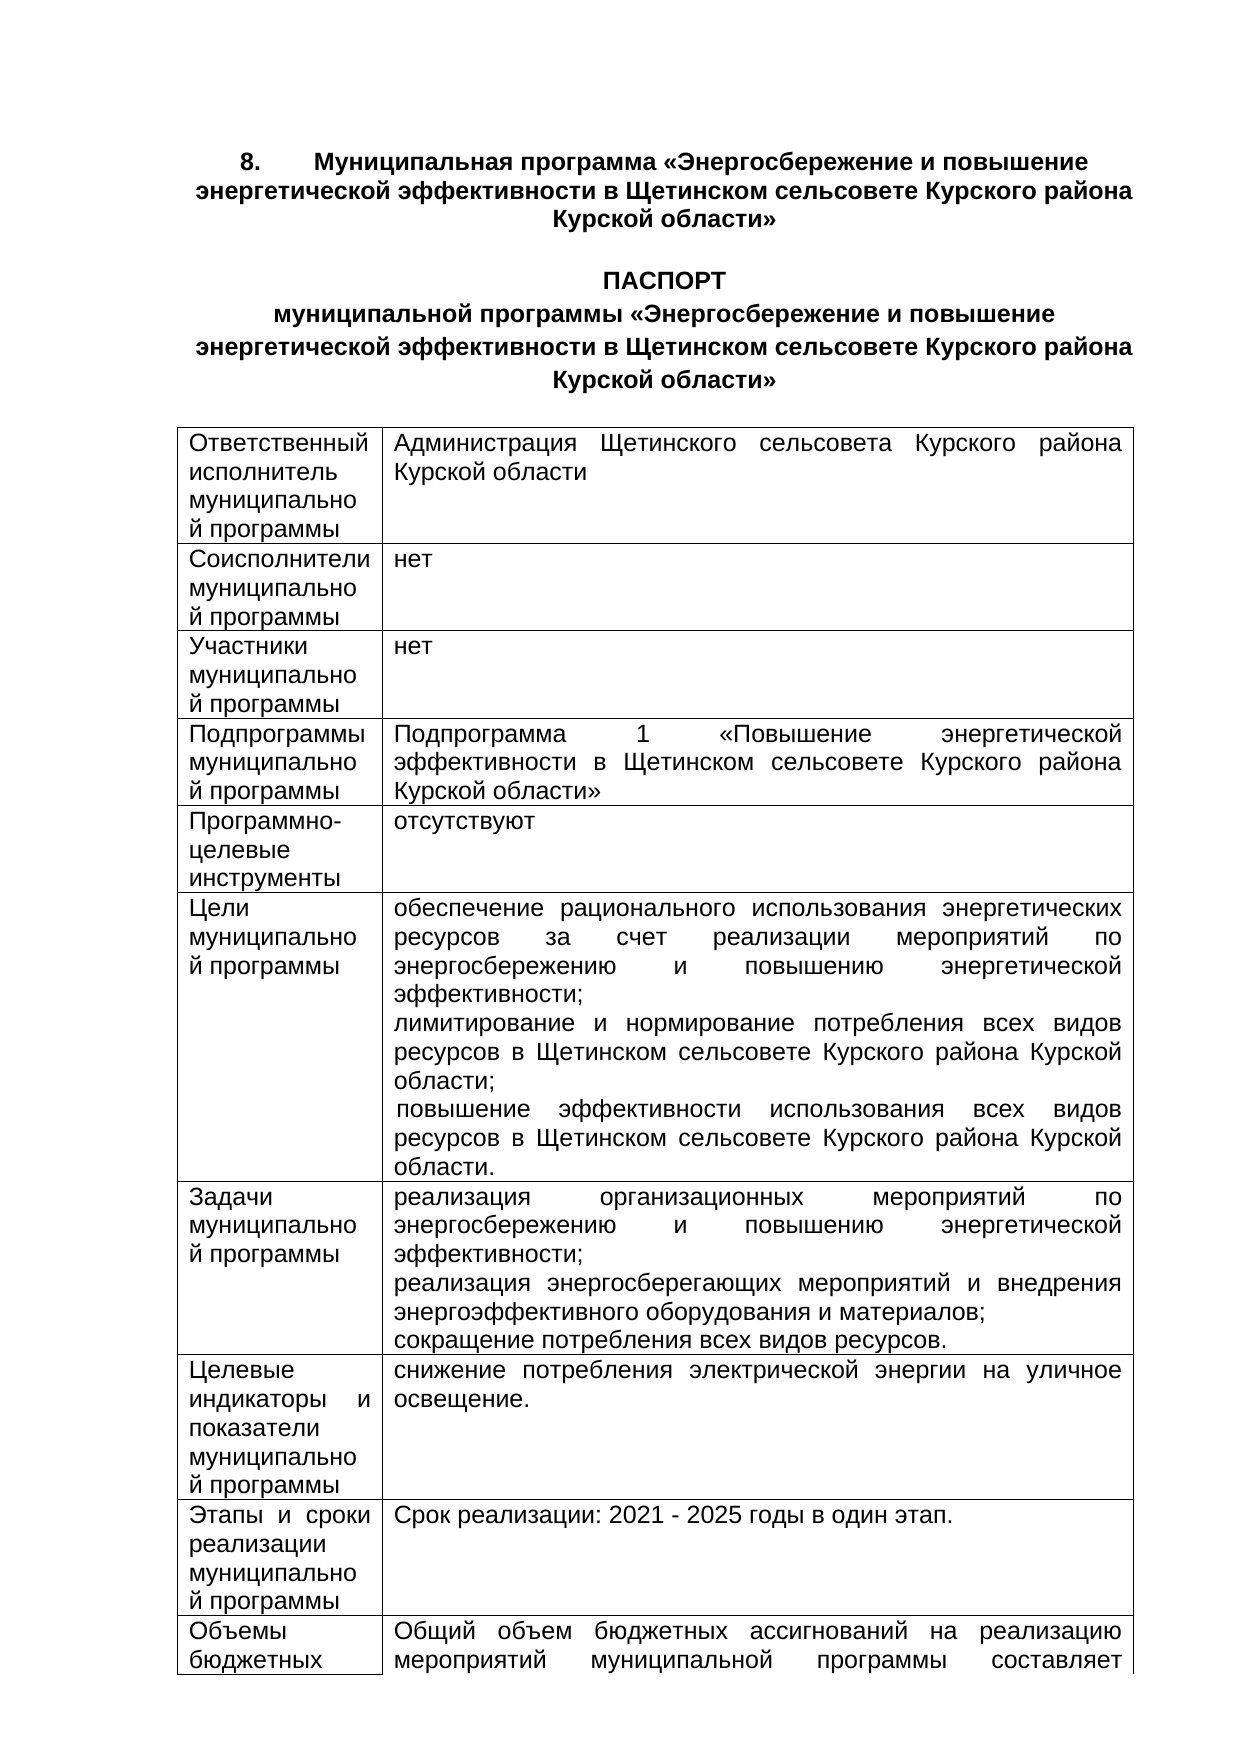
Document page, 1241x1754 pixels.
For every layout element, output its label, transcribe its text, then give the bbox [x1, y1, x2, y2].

table_cell нет [383, 544, 1133, 630]
table_cell Цели муниципальной программы [178, 893, 382, 1181]
table_header Ответственный исполнитель муниципальной программы [178, 428, 382, 543]
table_cell Этапы и сроки реализации муниципальной программы [178, 1500, 382, 1615]
table_cell Задачи муниципальной программы [178, 1182, 382, 1354]
table_cell снижение потребления электрической энергии на уличное освещение. [383, 1355, 1133, 1499]
table_cell отсутствуют [383, 806, 1133, 892]
list Муниципальная программа «Энергосбережение и повышение энергетической эффективности в Щетинском сельсовете Курского района Курской области» [177, 147, 1152, 233]
table_cell Подпрограммы муниципальной программы [178, 719, 382, 805]
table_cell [383, 1616, 1133, 1674]
table_cell Подпрограмма 1 «Повышение энергетической эффективности в Щетинском сельсовете Курского района Курской области» [383, 719, 1133, 805]
table_cell нет [383, 631, 1133, 718]
table_header Администрация Щетинского сельсовета Курского района Курской области [383, 428, 1133, 543]
table_cell реализация организационных мероприятий по энергосбережению и повышению энергетической эффективности; реализация энергосберегающих мероприятий и внедрения энергоэффективного оборудования и материалов; сокращение потребления всех видов ресурсов. [383, 1182, 1133, 1354]
text ПАСПОРТ [177, 266, 1152, 295]
table_cell обеспечение рационального использования энергетических ресурсов за счет реализации мероприятий по энергосбережению и повышению энергетической эффективности; лимитирование и нормирование потребления всех видов ресурсов в Щетинском сельсовете Курского района Курской области; повышение эффективности использования всех видов ресурсов в Щетинском сельсовете Курского района Курской области. [383, 893, 1133, 1181]
table_cell Целевые индикаторы и показатели муниципальной программы [178, 1355, 382, 1499]
table_cell Участники муниципальной программы [178, 631, 382, 718]
table_cell Срок реализации: 2021 - 2025 годы в один этап. [383, 1500, 1133, 1615]
text муниципальной программы «Энергосбережение и повышение энергетической эффективности в Щетинском сельсовете Курского района Курской области» [177, 299, 1152, 394]
table_cell Соисполнители муниципальной программы [178, 544, 382, 630]
table_cell Программно-целевые инструменты [178, 806, 382, 892]
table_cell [178, 1616, 382, 1674]
